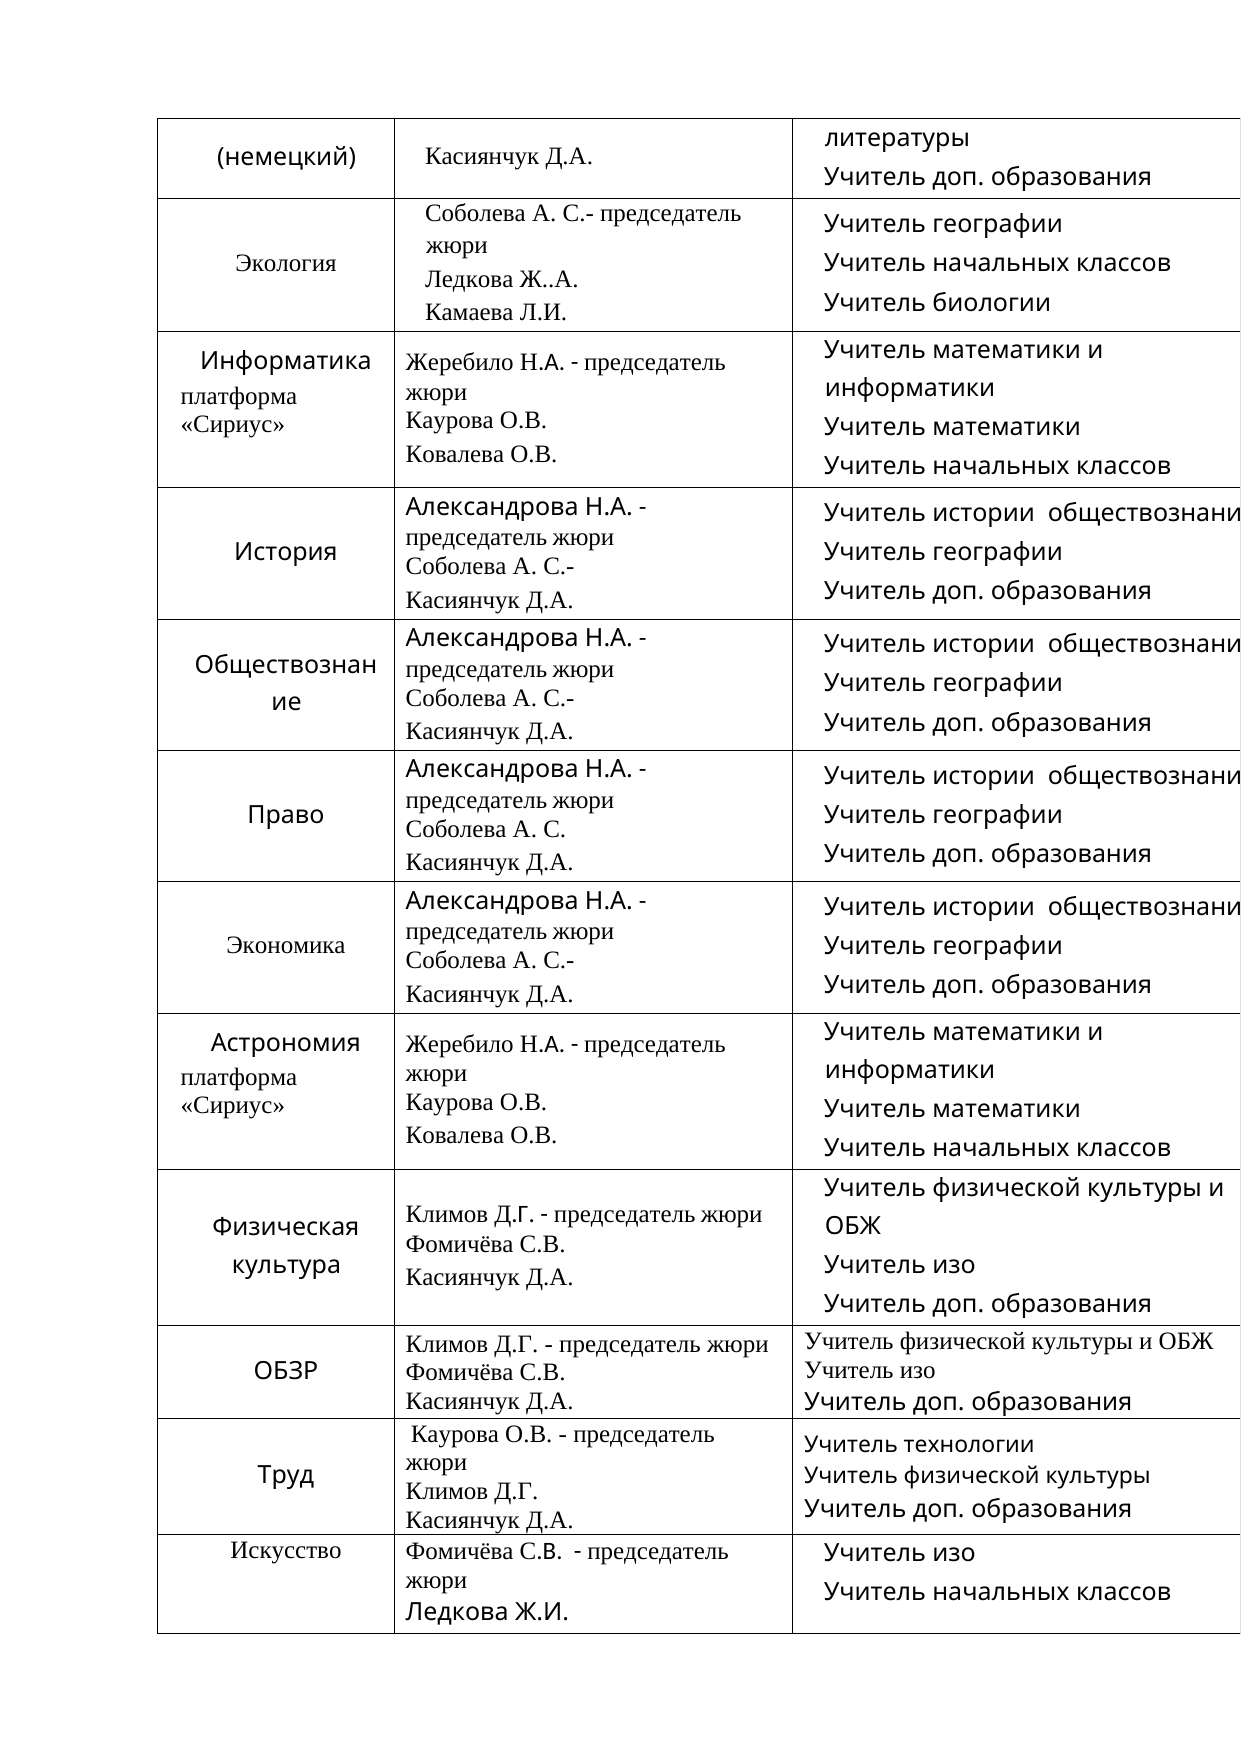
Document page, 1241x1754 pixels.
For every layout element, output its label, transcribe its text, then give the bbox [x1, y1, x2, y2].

table_cell Учитель математики и информатики Учитель математики Учитель начальных классов [793, 332, 1240, 487]
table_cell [158, 119, 394, 197]
table_cell Право [158, 751, 394, 881]
table_cell Учитель истории обществознания Учитель географии Учитель доп. образования [793, 751, 1240, 881]
table_cell Жеребило Н.А. - председатель жюри Каурова О.В. Ковалева О.В. [395, 1014, 792, 1169]
table_cell Жеребило Н.А. - председатель жюри Каурова О.В. Ковалева О.В. [395, 332, 792, 487]
table_cell Труд [158, 1419, 394, 1534]
table_cell Климов Д.Г. - председатель жюри Фомичёва С.В. Касиянчук Д.А. [395, 1170, 792, 1325]
table_cell Учитель географии Учитель начальных классов Учитель биологии [793, 199, 1240, 331]
table_cell Александрова Н.А. - председатель жюри Соболева А. С.- Касиянчук Д.А. [395, 882, 792, 1013]
table_cell Учитель математики и информатики Учитель математики Учитель начальных классов [793, 1014, 1240, 1169]
table_cell Александрова Н.А. - председатель жюри Соболева А. С.- Касиянчук Д.А. [395, 620, 792, 750]
table_cell ОБЗР [158, 1326, 394, 1418]
table_cell Учитель технологии Учитель физической культуры Учитель доп. образования [793, 1419, 1240, 1534]
table_cell Каурова О.В. - председатель жюри Климов Д.Г. Касиянчук Д.А. [395, 1419, 792, 1534]
table_cell Экология [158, 199, 394, 331]
table_cell Александрова Н.А. - председатель жюри Соболева А. С.- Касиянчук Д.А. [395, 488, 792, 618]
table_cell Искусство [158, 1535, 394, 1633]
table_cell Учитель физической культуры и ОБЖ Учитель изо Учитель доп. образования [793, 1170, 1240, 1325]
table_cell Учитель истории обществознания Учитель географии Учитель доп. образования [793, 620, 1240, 750]
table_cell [793, 1535, 1240, 1633]
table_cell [395, 1535, 792, 1633]
table_cell Климов Д.Г. - председатель жюри Фомичёва С.В. Касиянчук Д.А. [395, 1326, 792, 1418]
table_cell Астрономия платформа «Сириус» [158, 1014, 394, 1169]
table_cell Экономика [158, 882, 394, 1013]
table_cell Учитель истории обществознания Учитель географии Учитель доп. образования [793, 488, 1240, 618]
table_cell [793, 119, 1240, 197]
table_cell Учитель физической культуры и ОБЖ Учитель изо Учитель доп. образования [793, 1326, 1240, 1418]
table_cell Информатика платформа «Сириус» [158, 332, 394, 487]
table_cell История [158, 488, 394, 618]
table_cell Александрова Н.А. - председатель жюри Соболева А. С. Касиянчук Д.А. [395, 751, 792, 881]
table_cell Соболева А. С.- председатель жюри Ледкова Ж..А. Камаева Л.И. [395, 199, 792, 331]
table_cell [395, 119, 792, 197]
table_cell Учитель истории обществознания Учитель географии Учитель доп. образования [793, 882, 1240, 1013]
table_cell Физическая культура [158, 1170, 394, 1325]
table_cell Обществознание [158, 620, 394, 750]
